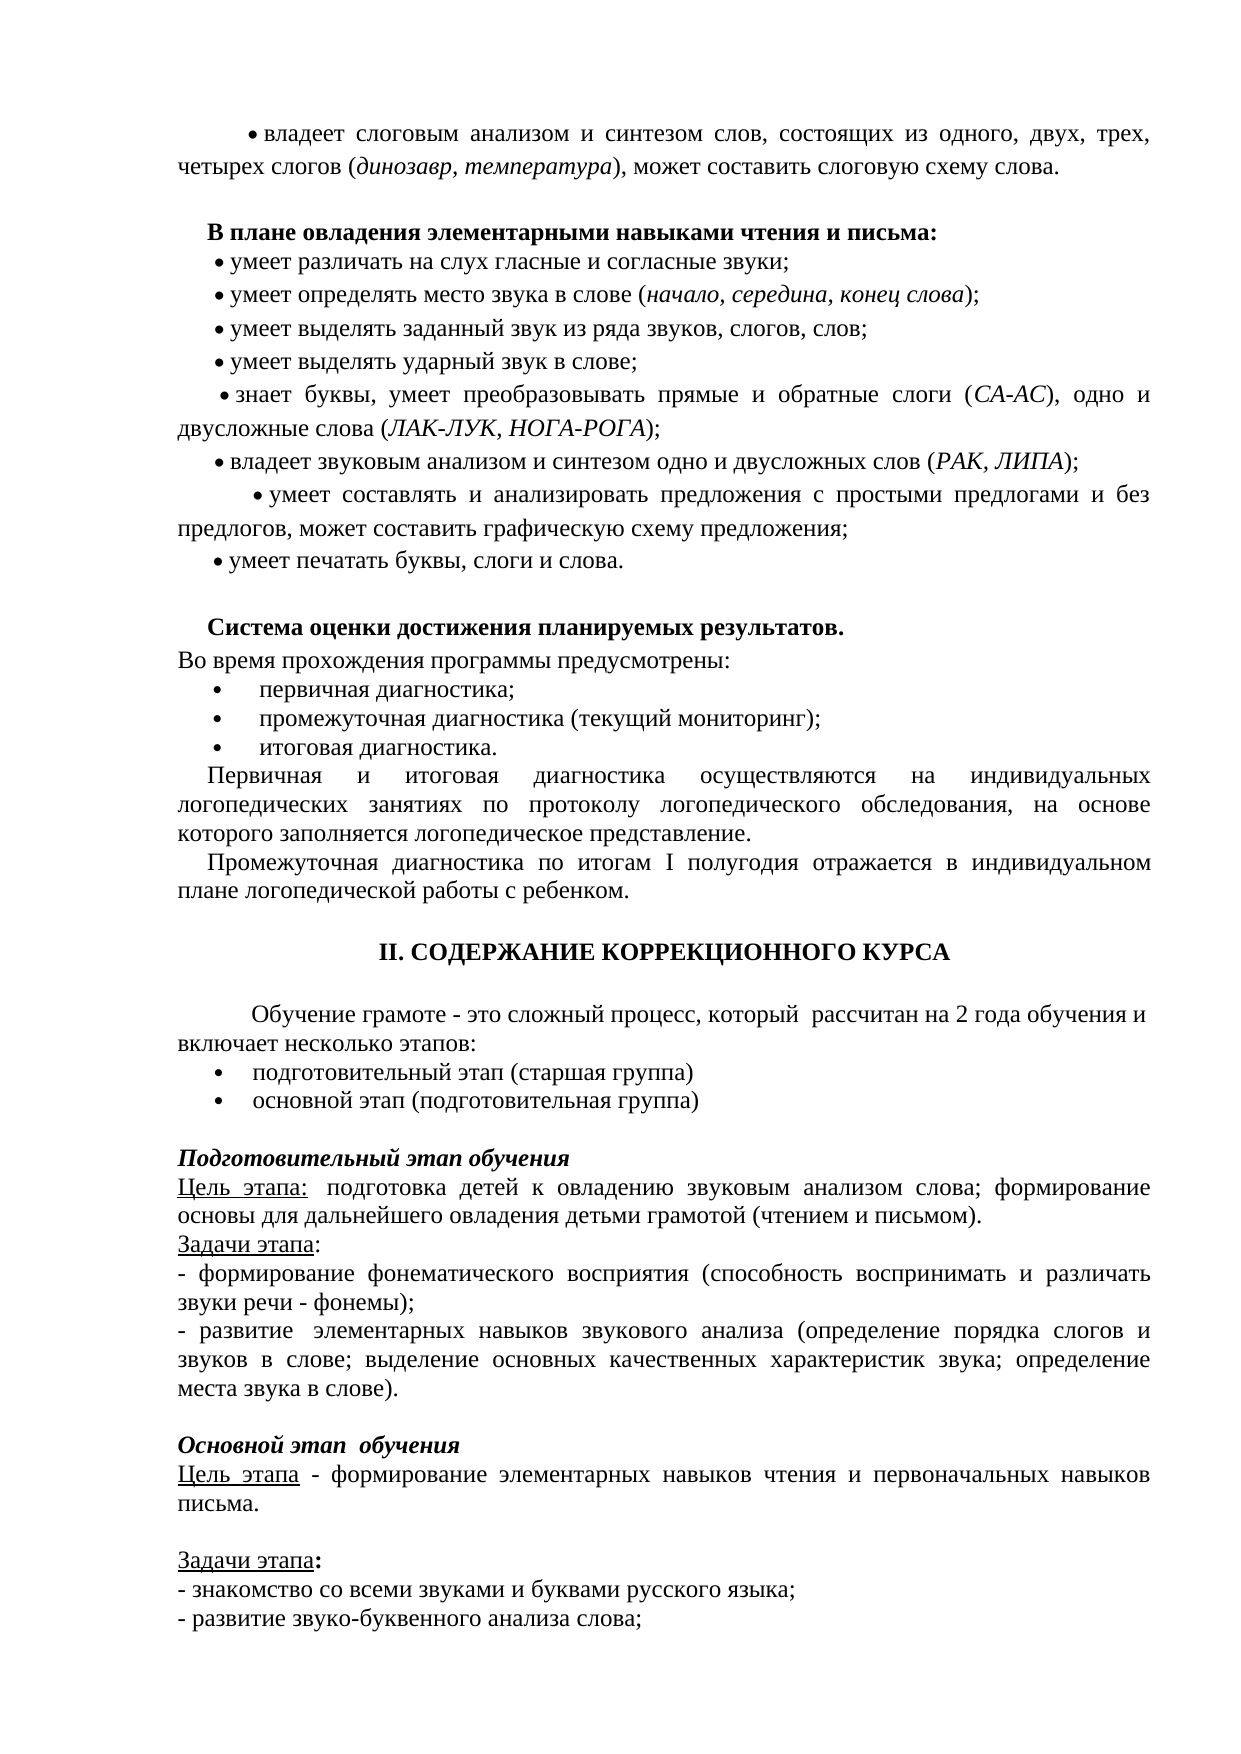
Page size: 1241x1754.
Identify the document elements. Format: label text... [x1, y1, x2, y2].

text - формирование фонематического восприятия (способность воспринимать и различать звуки речи - фонемы); [177, 1258, 1152, 1315]
list • умеет выделять ударный звук в слове; [177, 346, 1151, 375]
text - знакомство со всеми звуками и буквами русского языка; [177, 1574, 1152, 1603]
text Цель этапа: подготовка детей к овладению звуковым анализом слова; формирование основы для дальнейшего овладения детьми грамотой (чтением и письмом). [177, 1172, 1152, 1229]
text Система оценки достижения планируемых результатов. [177, 612, 1151, 641]
text - развитие элементарных навыков звукового анализа (определение порядка слогов и звуков в слове; выделение основных качественных характеристик звука; определение места звука в слове). [177, 1315, 1152, 1402]
text В плане овладения элементарными навыками чтения и письма: [176, 217, 1151, 246]
list • умеет выделять заданный звук из ряда звуков, слогов, слов; [177, 313, 1151, 342]
text Обучение грамоте - это сложный процесс, который рассчитан на 2 года обучения и включает несколько этапов: [177, 999, 1152, 1057]
list подготовительный этап (старшая группа) [215, 1057, 1152, 1085]
list • владеет слоговым анализом и синтезом слов, состоящих из одного, двух, трех, четырех слогов (динозавр, температура), может составить слоговую схему слова. [177, 118, 1151, 180]
list • владеет звуковым анализом и синтезом одно и двусложных слов (РАК, ЛИПА); [177, 446, 1151, 475]
list • умеет различать на слух гласные и согласные звуки; [177, 246, 1151, 275]
text II. СОДЕРЖАНИЕ КОРРЕКЦИОННОГО КУРСА [177, 937, 1152, 966]
list первичная диагностика; [214, 674, 1152, 703]
list итоговая диагностика. [214, 732, 1152, 761]
list • умеет определять место звука в слове (начало, середина, конец слова); [177, 279, 1151, 309]
text Подготовительный этап обучения [177, 1143, 1152, 1172]
list основной этап (подготовительная группа) [215, 1085, 1152, 1114]
text - развитие звуко-буквенного анализа слова; [177, 1603, 1152, 1632]
text Задачи этапа: [177, 1229, 1152, 1258]
list • знает буквы, умеет преобразовывать прямые и обратные слоги (СА-АС), одно и двусложные слова (ЛАК-ЛУК, НОГА-РОГА); [177, 379, 1151, 442]
text Основной этап обучения [177, 1430, 1152, 1459]
text Промежуточная диагностика по итогам I полугодия отражается в индивидуальном плане логопедической работы с ребенком. [177, 847, 1152, 904]
text Во время прохождения программы предусмотрены: [177, 646, 1152, 674]
text Задачи этапа: [177, 1545, 1152, 1574]
list промежуточная диагностика (текущий мониторинг); [214, 703, 1152, 732]
text Цель этапа - формирование элементарных навыков чтения и первоначальных навыков письма. [177, 1459, 1152, 1517]
list • умеет печатать буквы, слоги и слова. [177, 546, 1151, 575]
list • умеет составлять и анализировать предложения с простыми предлогами и без предлогов, может составить графическую схему предложения; [177, 479, 1151, 541]
text Первичная и итоговая диагностика осуществляются на индивидуальных логопедических занятиях по протоколу логопедического обследования, на основе которого заполняется логопедическое представление. [177, 761, 1152, 847]
